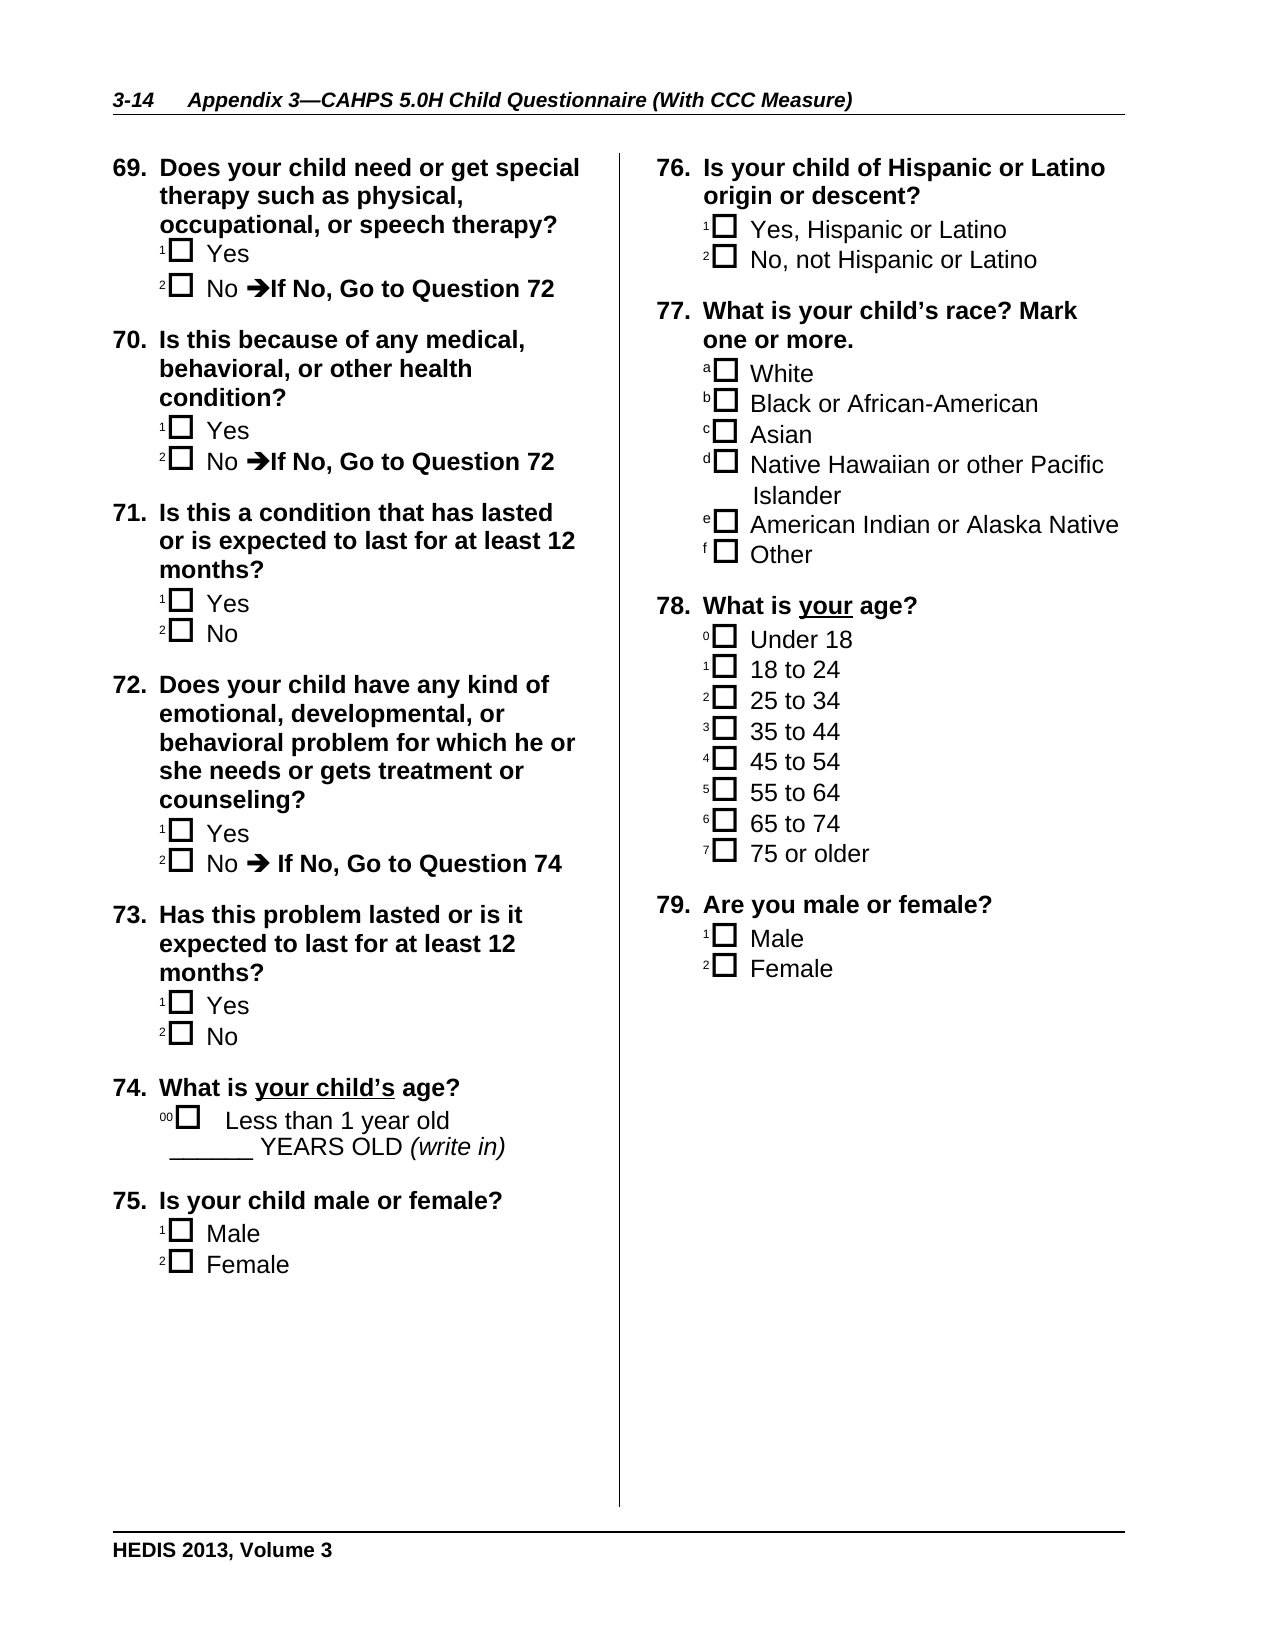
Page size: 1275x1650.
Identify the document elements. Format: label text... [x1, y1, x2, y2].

text 74. What is your child’s age? [112, 1073, 581, 1101]
text 71. Is this a condition that has lasted or is expected to last for at least 12 months? [112, 498, 581, 584]
text 2 No If No, Go to Question 72 [159, 442, 581, 473]
text 70. Is this because of any medical, behavioral, or other health condition? [112, 325, 581, 411]
text 1 Yes [159, 239, 581, 269]
text 2 25 to 34 [703, 681, 1125, 712]
text 1 Yes, Hispanic or Latino [703, 210, 1125, 241]
text 77. What is your child’s race? Mark one or more. [656, 296, 1125, 354]
text 1 Yes [159, 986, 581, 1017]
text 2 No, not Hispanic or Latino [703, 241, 1125, 271]
text c Asian [703, 415, 1125, 446]
text d Native Hawaiian or other Pacific Islander [703, 446, 1125, 505]
text 69. Does your child need or get special therapy such as physical, occupational, or speech therapy? [112, 153, 581, 239]
text 72. Does your child have any kind of emotional, developmental, or behavioral problem for which he or she needs or gets treatment or counseling? [112, 670, 581, 814]
text 1 18 to 24 [703, 651, 1125, 681]
text 2 No If No, Go to Question 72 [159, 269, 581, 300]
text 73. Has this problem lasted or is it expected to last for at least 12 months? [112, 900, 581, 986]
text 76. Is your child of Hispanic or Latino origin or descent? [656, 153, 1125, 210]
text 7 75 or older [703, 834, 1125, 865]
text 75. Is your child male or female? [112, 1186, 581, 1214]
text 00 Less than 1 year old [159, 1101, 581, 1132]
text 2 No [159, 614, 581, 645]
text b Black or African-American [703, 384, 1125, 415]
text 0 Under 18 [703, 620, 1125, 651]
text 79. Are you male or female? [656, 890, 1125, 919]
text f Other [703, 536, 1125, 566]
text 2 Female [159, 1245, 581, 1276]
text 1 Yes [159, 584, 581, 614]
text 2 No If No, Go to Question 74 [159, 844, 581, 875]
text 4 45 to 54 [703, 743, 1125, 773]
text ______ YEARS OLD (write in) [169, 1132, 581, 1161]
text 6 65 to 74 [703, 804, 1125, 834]
text 1 Yes [159, 814, 581, 844]
text 1 Yes [159, 411, 581, 442]
text 1 Male [703, 919, 1125, 949]
text 1 Male [159, 1214, 581, 1245]
text e American Indian or Alaska Native [703, 505, 1125, 536]
text 78. What is your age? [656, 591, 1125, 620]
text 3 35 to 44 [703, 712, 1125, 743]
text 5 55 to 64 [703, 773, 1125, 804]
text 2 Female [703, 949, 1125, 980]
text 2 No [159, 1017, 581, 1048]
text a White [703, 354, 1125, 384]
